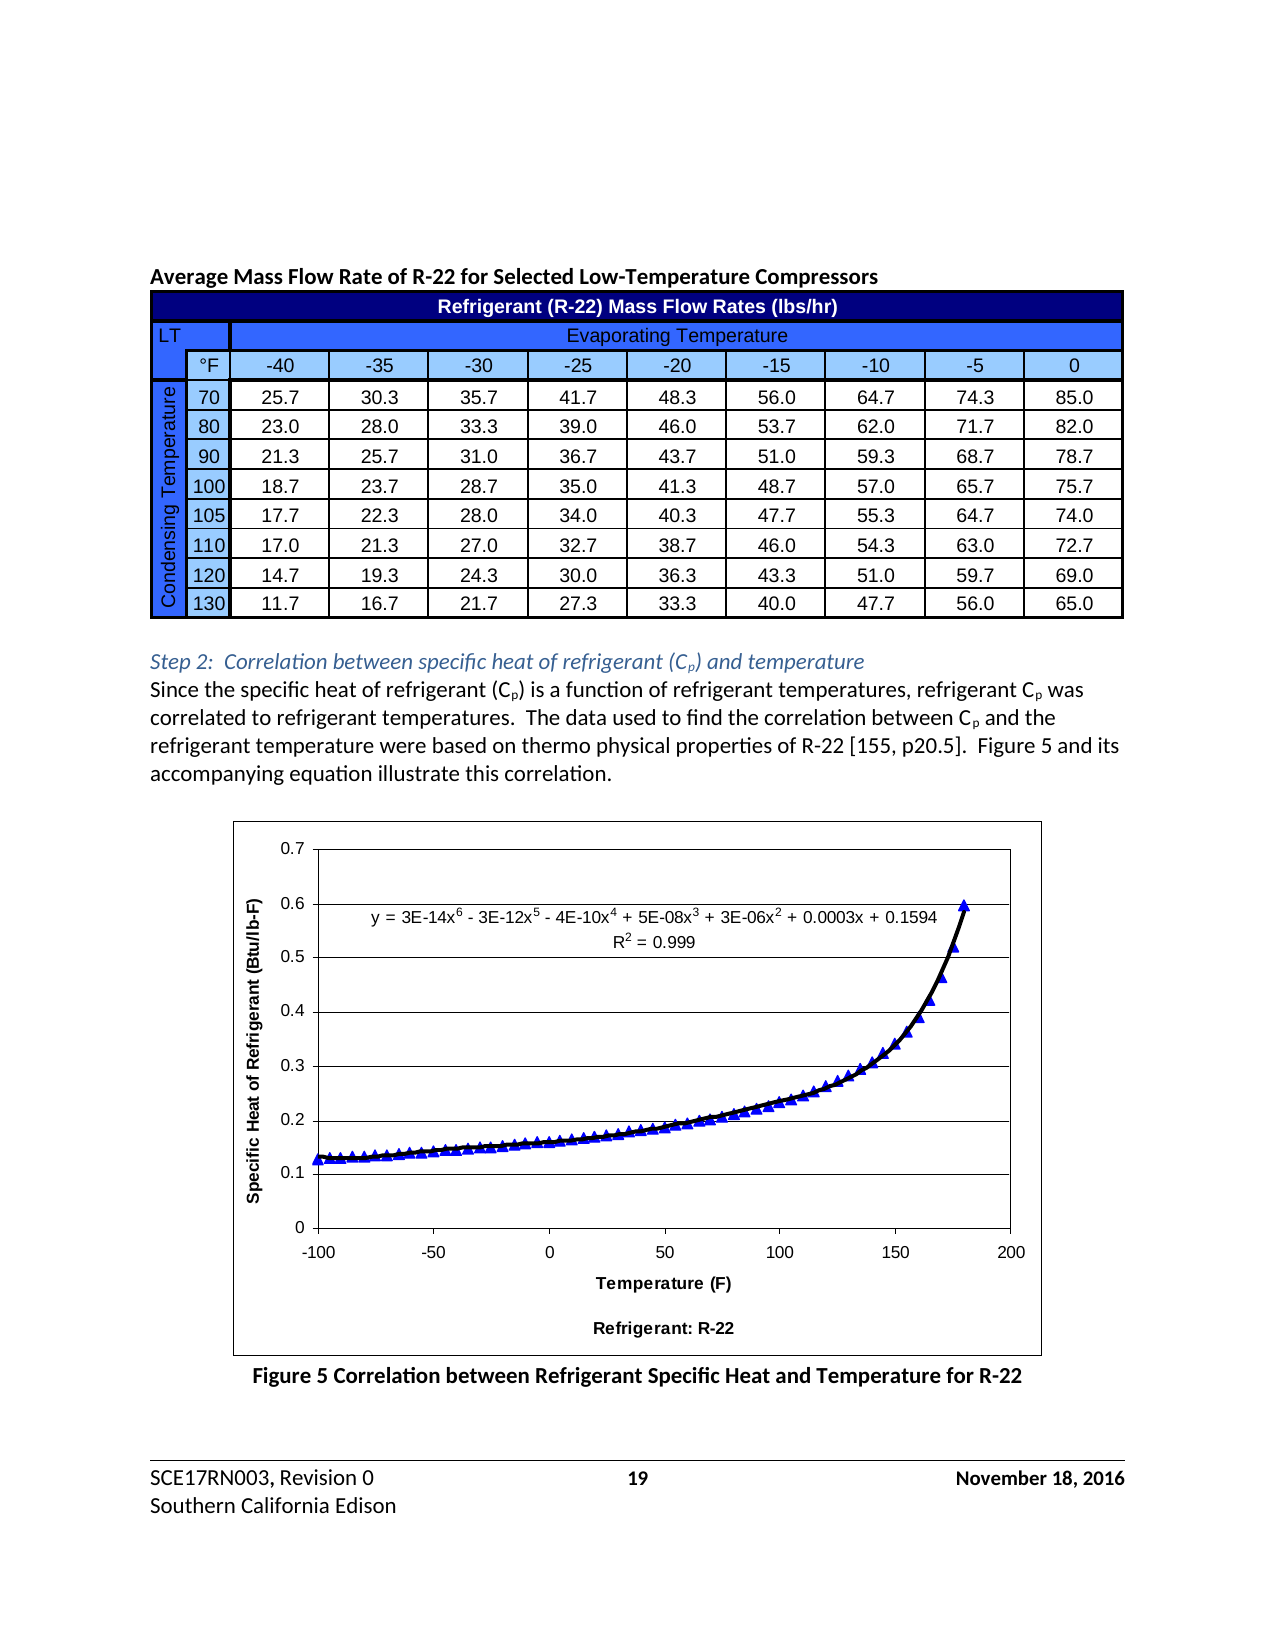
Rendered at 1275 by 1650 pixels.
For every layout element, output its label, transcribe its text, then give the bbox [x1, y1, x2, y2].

text Figure 5 Correlation between Refrigerant Specific Heat and Temperature for R-22 [150, 1361, 1125, 1389]
text Average Mass Flow Rate of R-22 for Selected Low-Temperature Compressors [150, 262, 1125, 290]
text Since the specific heat of refrigerant (Cp) is a function of refrigerant temperatures, refrigerant Cp was correlated to refrigerant temperatures. The data used to find the correlation between Cp and the refrigerant temperature were based on thermo physical properties of R-22 [155, p20.5]. Figure 5 and its accompanying equation illustrate this correlation. [150, 675, 1125, 787]
subtitle Step 2: Correlation between specific heat of refrigerant (Cp) and temperature [150, 647, 1125, 675]
